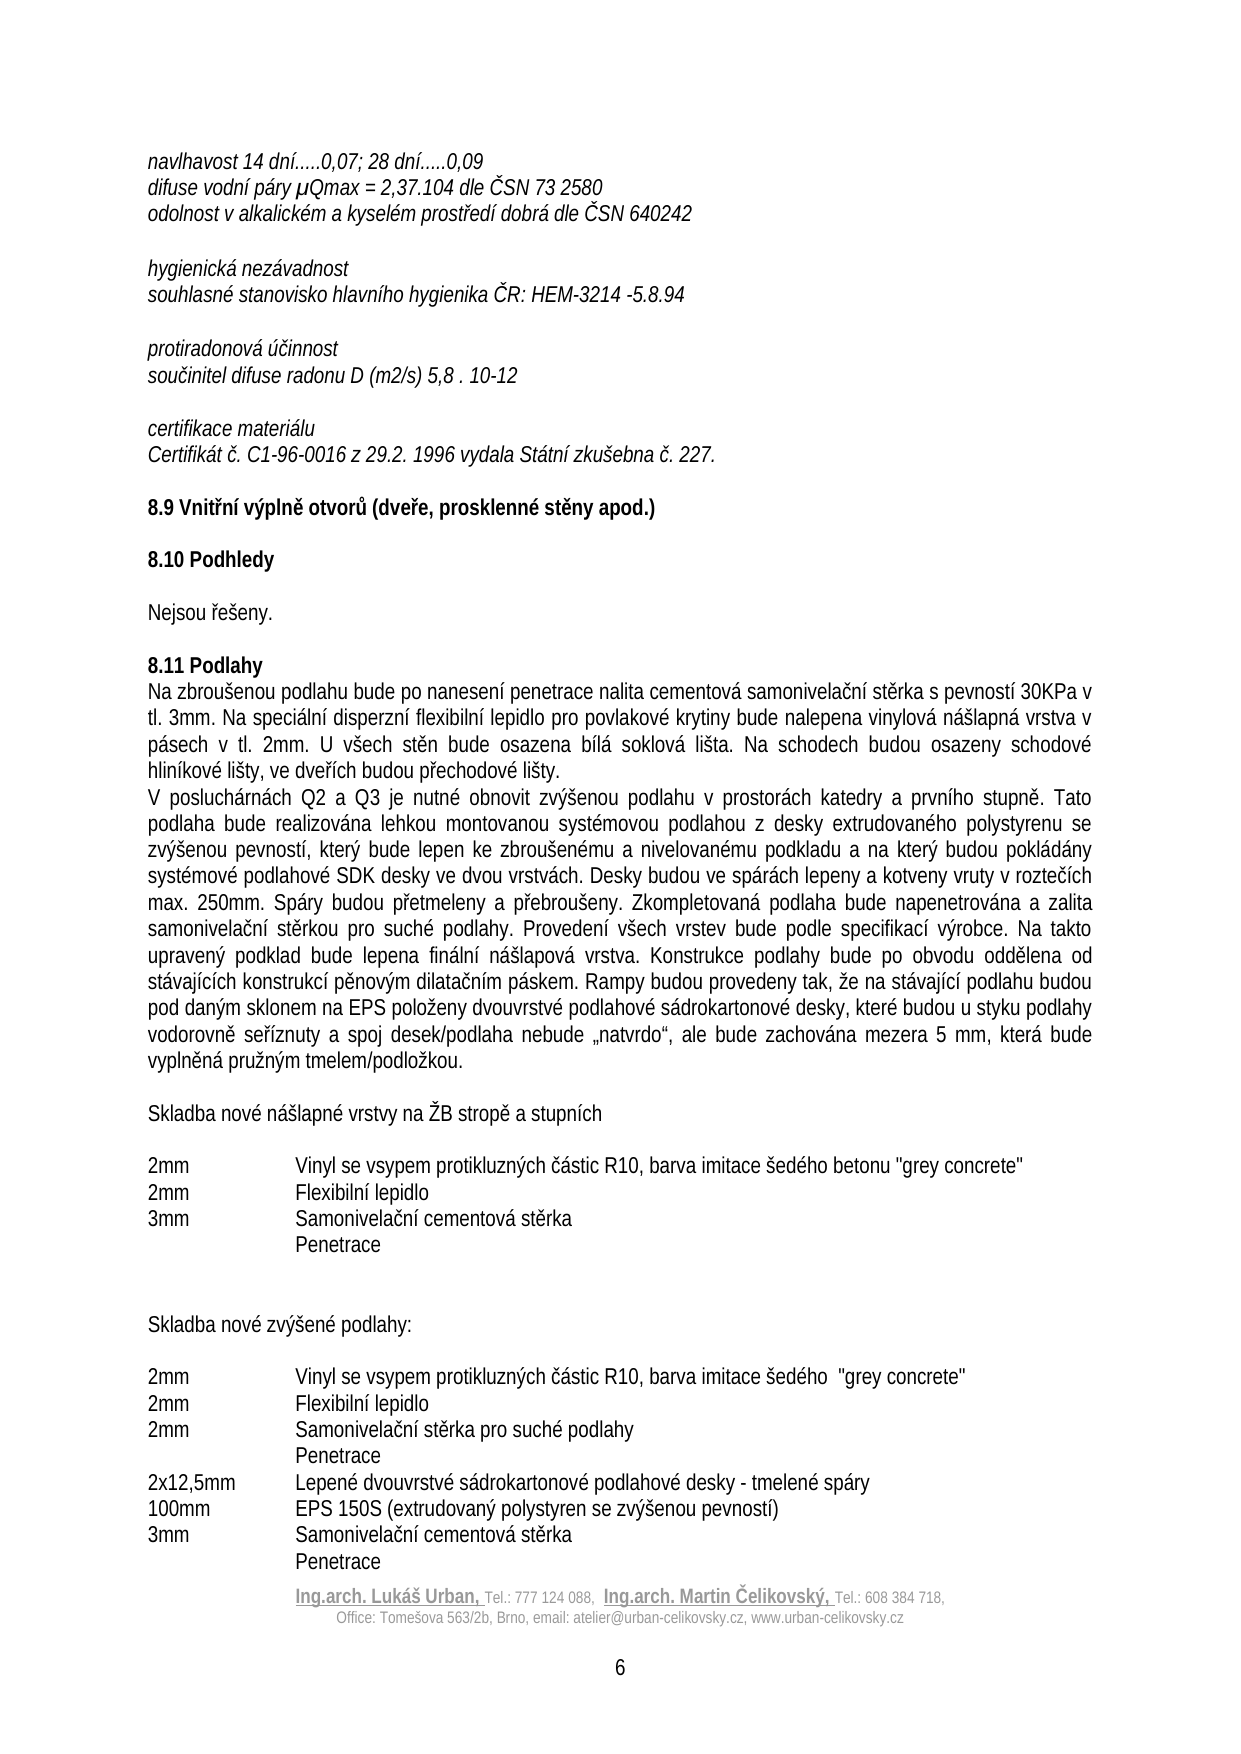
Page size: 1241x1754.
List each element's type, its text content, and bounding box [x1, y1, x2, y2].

text Skladba nové zvýšené podlahy: [148, 1311, 1093, 1337]
text 8.10 Podhledy [148, 546, 1093, 573]
text Nejsou řešeny. [148, 599, 1093, 625]
text Penetrace [148, 1548, 1093, 1574]
text 8.9 Vnitřní výplně otvorů (dveře, prosklenné stěny apod.) [148, 493, 1093, 520]
text 2mm Flexibilní lepidlo [148, 1179, 1093, 1205]
text Penetrace [148, 1442, 1093, 1469]
text difuse vodní páry μQmax = 2,37.104 dle ČSN 73 2580 [148, 174, 1093, 200]
text navlhavost 14 dní.....0,07; 28 dní.....0,09 [148, 148, 1093, 174]
text V posluchárnách Q2 a Q3 je nutné obnovit zvýšenou podlahu v prostorách katedry a prvního stupně. Tato podlaha bude realizována lehkou montovanou systémovou podlahou z desky extrudovaného polystyrenu se zvýšenou pevností, který bude lepen ke zbroušenému a nivelovanému podkladu a na který budou pokládány systémové podlahové SDK desky ve dvou vrstvách. Desky budou ve spárách lepeny a kotveny vruty v roztečích max. 250mm. Spáry budou přetmeleny a přebroušeny. Zkompletovaná podlaha bude napenetrována a zalita samonivelační stěrkou pro suché podlahy. Provedení všech vrstev bude podle specifikací výrobce. Na takto upravený podklad bude lepena finální nášlapová vrstva. Konstrukce podlahy bude po obvodu oddělena od stávajících konstrukcí pěnovým dilatačním páskem. Rampy budou provedeny tak, že na stávající podlahu budou pod daným sklonem na EPS položeny dvouvrstvé podlahové sádrokartonové desky, které budou u styku podlahy vodorovně seříznuty a spoj desek/podlaha nebude „natvrdo“, ale bude zachována mezera 5 mm, která bude vyplněná pružným tmelem/podložkou. [148, 783, 1093, 1073]
text 3mm Samonivelační cementová stěrka [148, 1521, 1093, 1548]
text Na zbroušenou podlahu bude po nanesení penetrace nalita cementová samonivelační stěrka s pevností 30KPa v tl. 3mm. Na speciální disperzní flexibilní lepidlo pro povlakové krytiny bude nalepena vinylová nášlapná vrstva v pásech v tl. 2mm. U všech stěn bude osazena bílá soklová lišta. Na schodech budou osazeny schodové hliníkové lišty, ve dveřích budou přechodové lišty. [148, 678, 1093, 783]
text hygienická nezávadnost [148, 255, 1093, 281]
text protiradonová účinnost [148, 335, 1093, 362]
text 2x12,5mm Lepené dvouvrstvé sádrokartonové podlahové desky - tmelené spáry [148, 1469, 1093, 1495]
text souhlasné stanovisko hlavního hygienika ČR: HEM-3214 -5.8.94 [148, 281, 1093, 307]
text certifikace materiálu [148, 414, 1093, 441]
text Certifikát č. C1-96-0016 z 29.2. 1996 vydala Státní zkušebna č. 227. [148, 441, 1093, 467]
text 2mm Vinyl se vsypem protikluzných částic R10, barva imitace šedého betonu "grey concrete" [148, 1152, 1093, 1179]
text 3mm Samonivelační cementová stěrka [148, 1205, 1093, 1231]
text 8.11 Podlahy [148, 652, 1093, 678]
text 2mm Flexibilní lepidlo [148, 1389, 1093, 1416]
text 2mm Vinyl se vsypem protikluzných částic R10, barva imitace šedého "grey concrete" [148, 1363, 1093, 1389]
text 100mm EPS 150S (extrudovaný polystyren se zvýšenou pevností) [148, 1495, 1093, 1521]
text Skladba nové nášlapné vrstvy na ŽB stropě a stupních [148, 1100, 1093, 1126]
text Penetrace [148, 1231, 1093, 1258]
text 2mm Samonivelační stěrka pro suché podlahy [148, 1416, 1093, 1442]
text odolnost v alkalickém a kyselém prostředí dobrá dle ČSN 640242 [148, 200, 1093, 227]
text součinitel difuse radonu D (m2/s) 5,8 . 10-12 [148, 362, 1093, 388]
